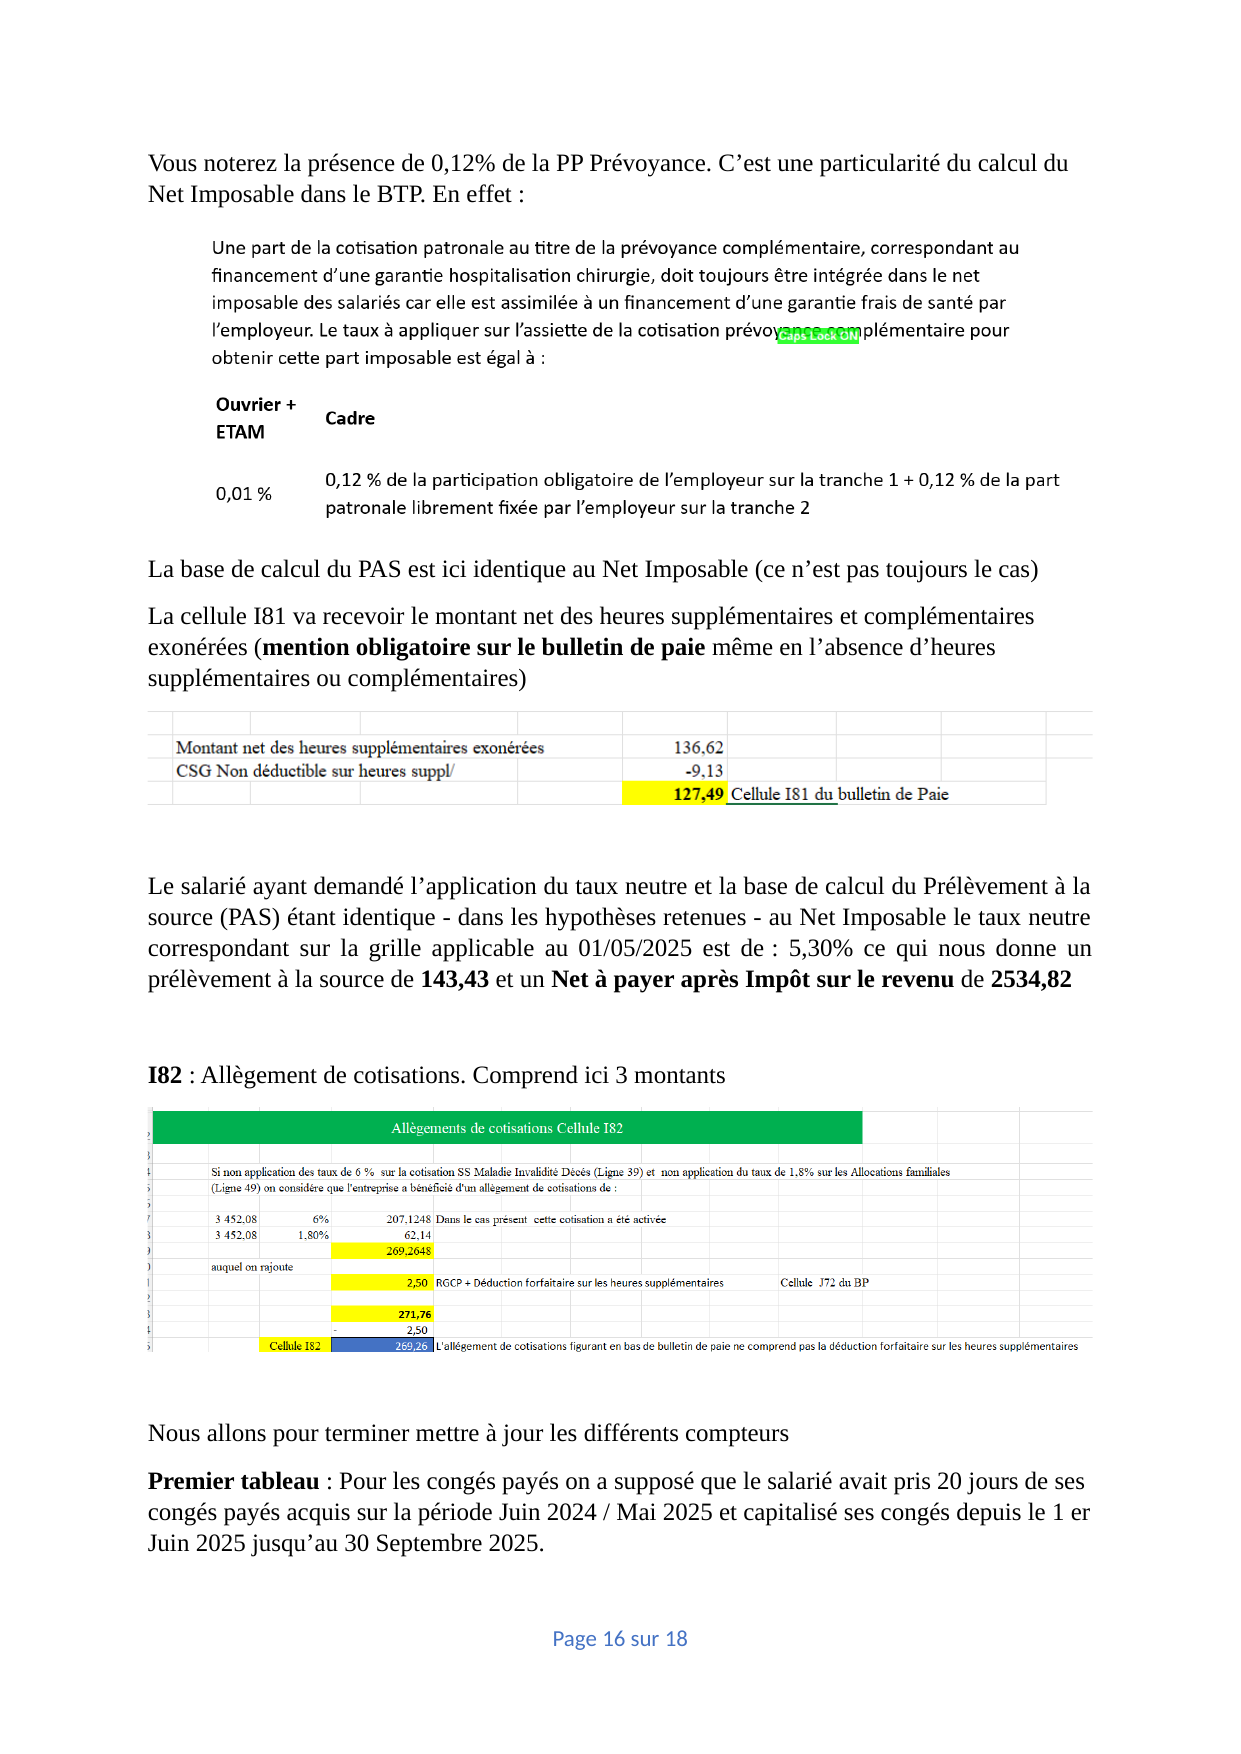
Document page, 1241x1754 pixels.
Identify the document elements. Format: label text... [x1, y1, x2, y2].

text Premier tableau : Pour les congés payés on a supposé que le salarié avait pris 20 jours de ses congés payés acquis sur la période Juin 2024 / Mai 2025 et capitalisé ses congés depuis le 1 er Juin 2025 jusqu’au 30 Septembre 2025. [148, 1466, 1093, 1557]
picture [147, 711, 1093, 805]
text Vous noterez la présence de 0,12% de la PP Prévoyance. C’est une particularité du calcul du Net Imposable dans le BTP. En effet : [148, 148, 1093, 207]
text La cellule I81 va recevoir le montant net des heures supplémentaires et complémentaires exonérées (mention obligatoire sur le bulletin de paie même en l’absence d’heures supplémentaires ou complémentaires) [148, 601, 1093, 692]
text I82 : Allègement de cotisations. Comprend ici 3 montants [148, 1060, 1093, 1089]
text Le salarié ayant demandé l’application du taux neutre et la base de calcul du Prélèvement à la source (PAS) étant identique - dans les hypothèses retenues - au Net Imposable le taux neutre correspondant sur la grille applicable au 01/05/2025 est de : 5,30% ce qui nous donne un prélèvement à la source de 143,43 et un Net à payer après Impôt sur le revenu de 2534,82 [148, 871, 1093, 993]
text Nous allons pour terminer mettre à jour les différents compteurs [148, 1418, 1093, 1447]
text La base de calcul du PAS est ici identique au Net Imposable (ce n’est pas toujours le cas) [148, 554, 1093, 582]
picture [147, 1107, 1093, 1352]
picture [147, 226, 1093, 535]
